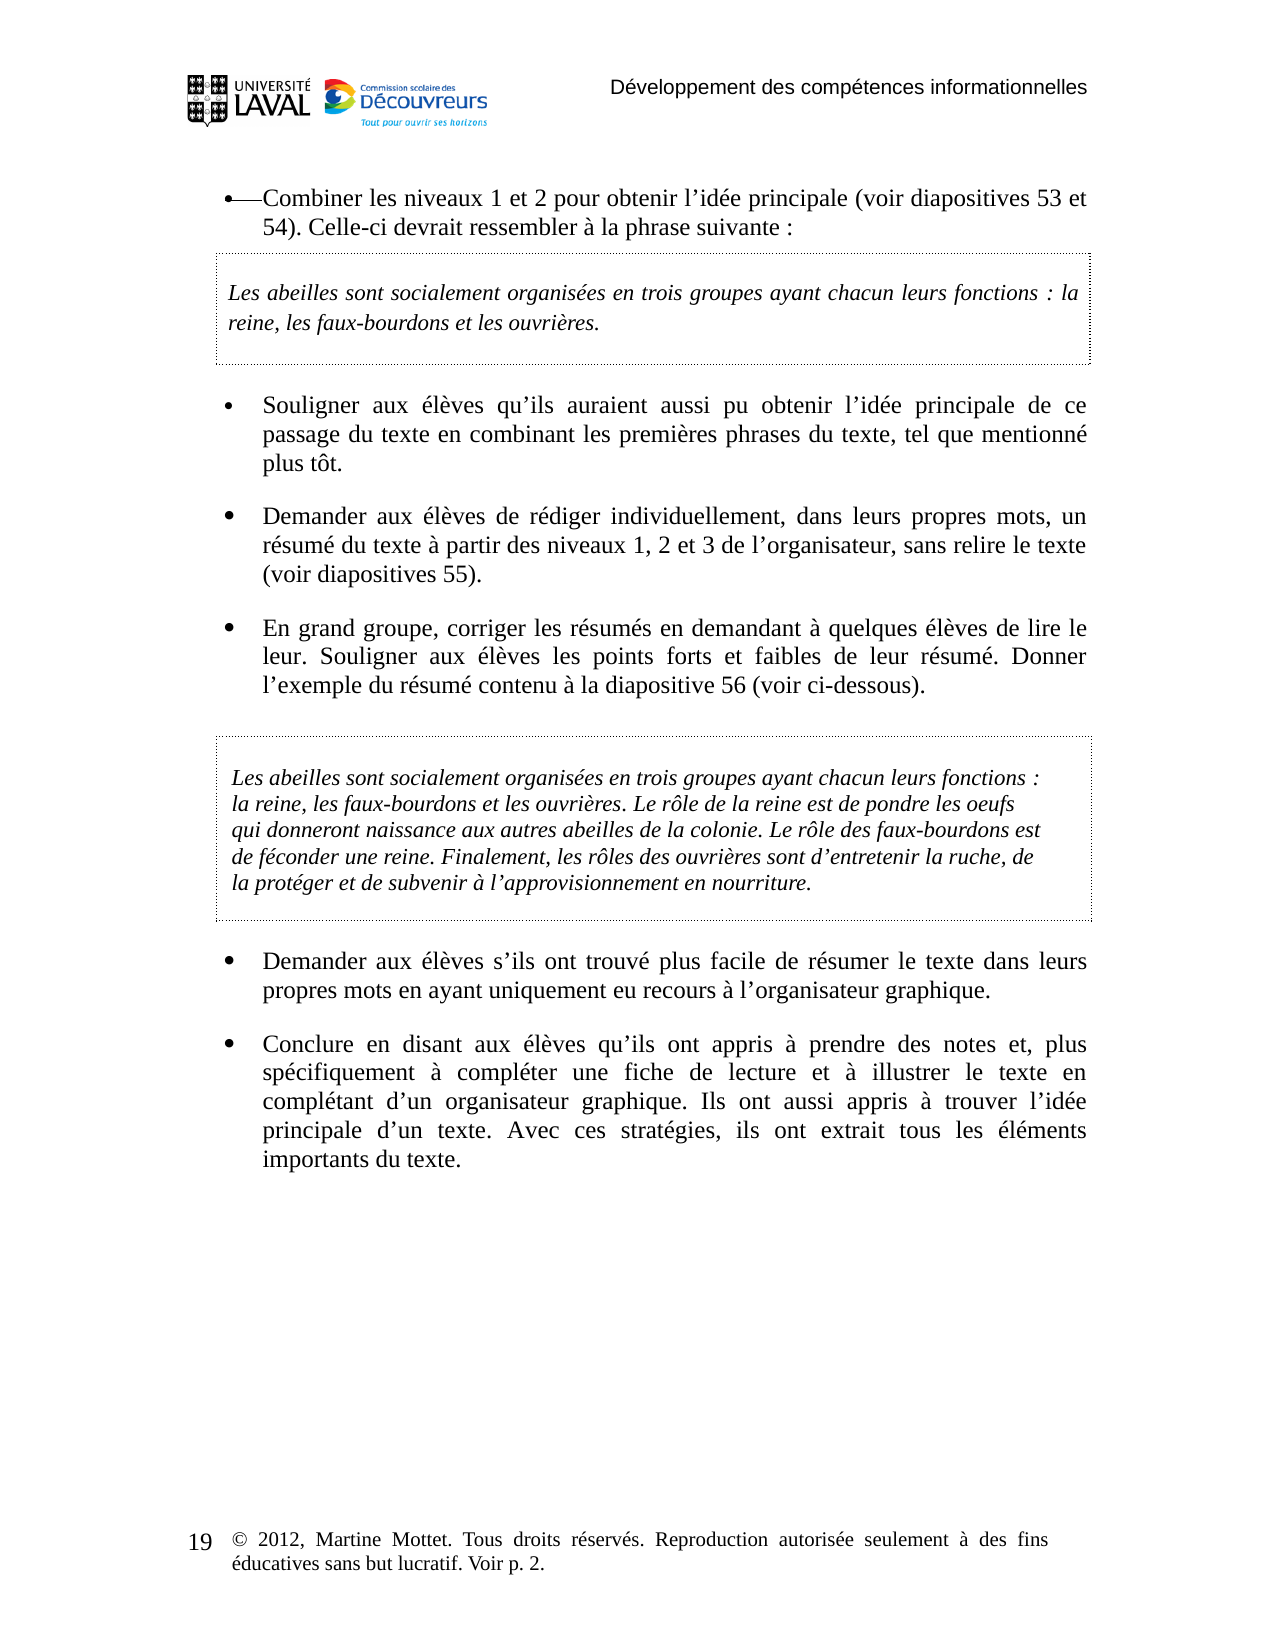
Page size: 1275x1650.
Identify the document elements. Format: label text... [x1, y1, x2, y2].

text En grand groupe, corriger les résumés en demandant à quelques élèves de lire le leur. Souligner aux élèves les points forts et faibles de leur résumé. Donner l’exemple du résumé contenu à la diapositive 56 (voir ci-dessous). [225, 613, 1088, 699]
text Souligner aux élèves qu’ils auraient aussi pu obtenir l’idée principale de ce passage du texte en combinant les premières phrases du texte, tel que mentionné plus tôt. [225, 390, 1088, 476]
text Demander aux élèves s’ils ont trouvé plus facile de résumer le texte dans leurs propres mots en ayant uniquement eu recours à l’organisateur graphique. [225, 946, 1088, 1004]
text Conclure en disant aux élèves qu’ils ont appris à prendre des notes et, plus spécifiquement à compléter une fiche de lecture et à illustrer le texte en complétant d’un organisateur graphique. Ils ont aussi appris à trouver l’idée principale d’un texte. Avec ces stratégies, ils ont extrait tous les éléments importants du texte. [225, 1029, 1088, 1172]
table_header Les abeilles sont socialement organisées en trois groupes ayant chacun leurs fonctions : la reine, les faux-bourdons et les ouvrières. [217, 253, 1090, 364]
table_header Les abeilles sont socialement organisées en trois groupes ayant chacun leurs fonctions : la reine, les faux-bourdons et les ouvrières. Le rôle de la reine est de pondre les oeufs qui donneront naissance aux autres abeilles de la colonie. Le rôle des faux-bourdons est de féconder une reine. Finalement, les rôles des ouvrières sont d’entretenir la ruche, de la protéger et de subvenir à l’approvisionnement en nourriture. [217, 736, 1091, 920]
text Combiner les niveaux 1 et 2 pour obtenir l’idée principale (voir diapositives 53 et 54). Celle-ci devrait ressembler à la phrase suivante : [225, 183, 1088, 241]
picture [324, 79, 487, 127]
text Demander aux élèves de rédiger individuellement, dans leurs propres mots, un résumé du texte à partir des niveaux 1, 2 et 3 de l’organisateur, sans relire le texte (voir diapositives 55). [225, 501, 1088, 588]
picture [187, 75, 311, 127]
